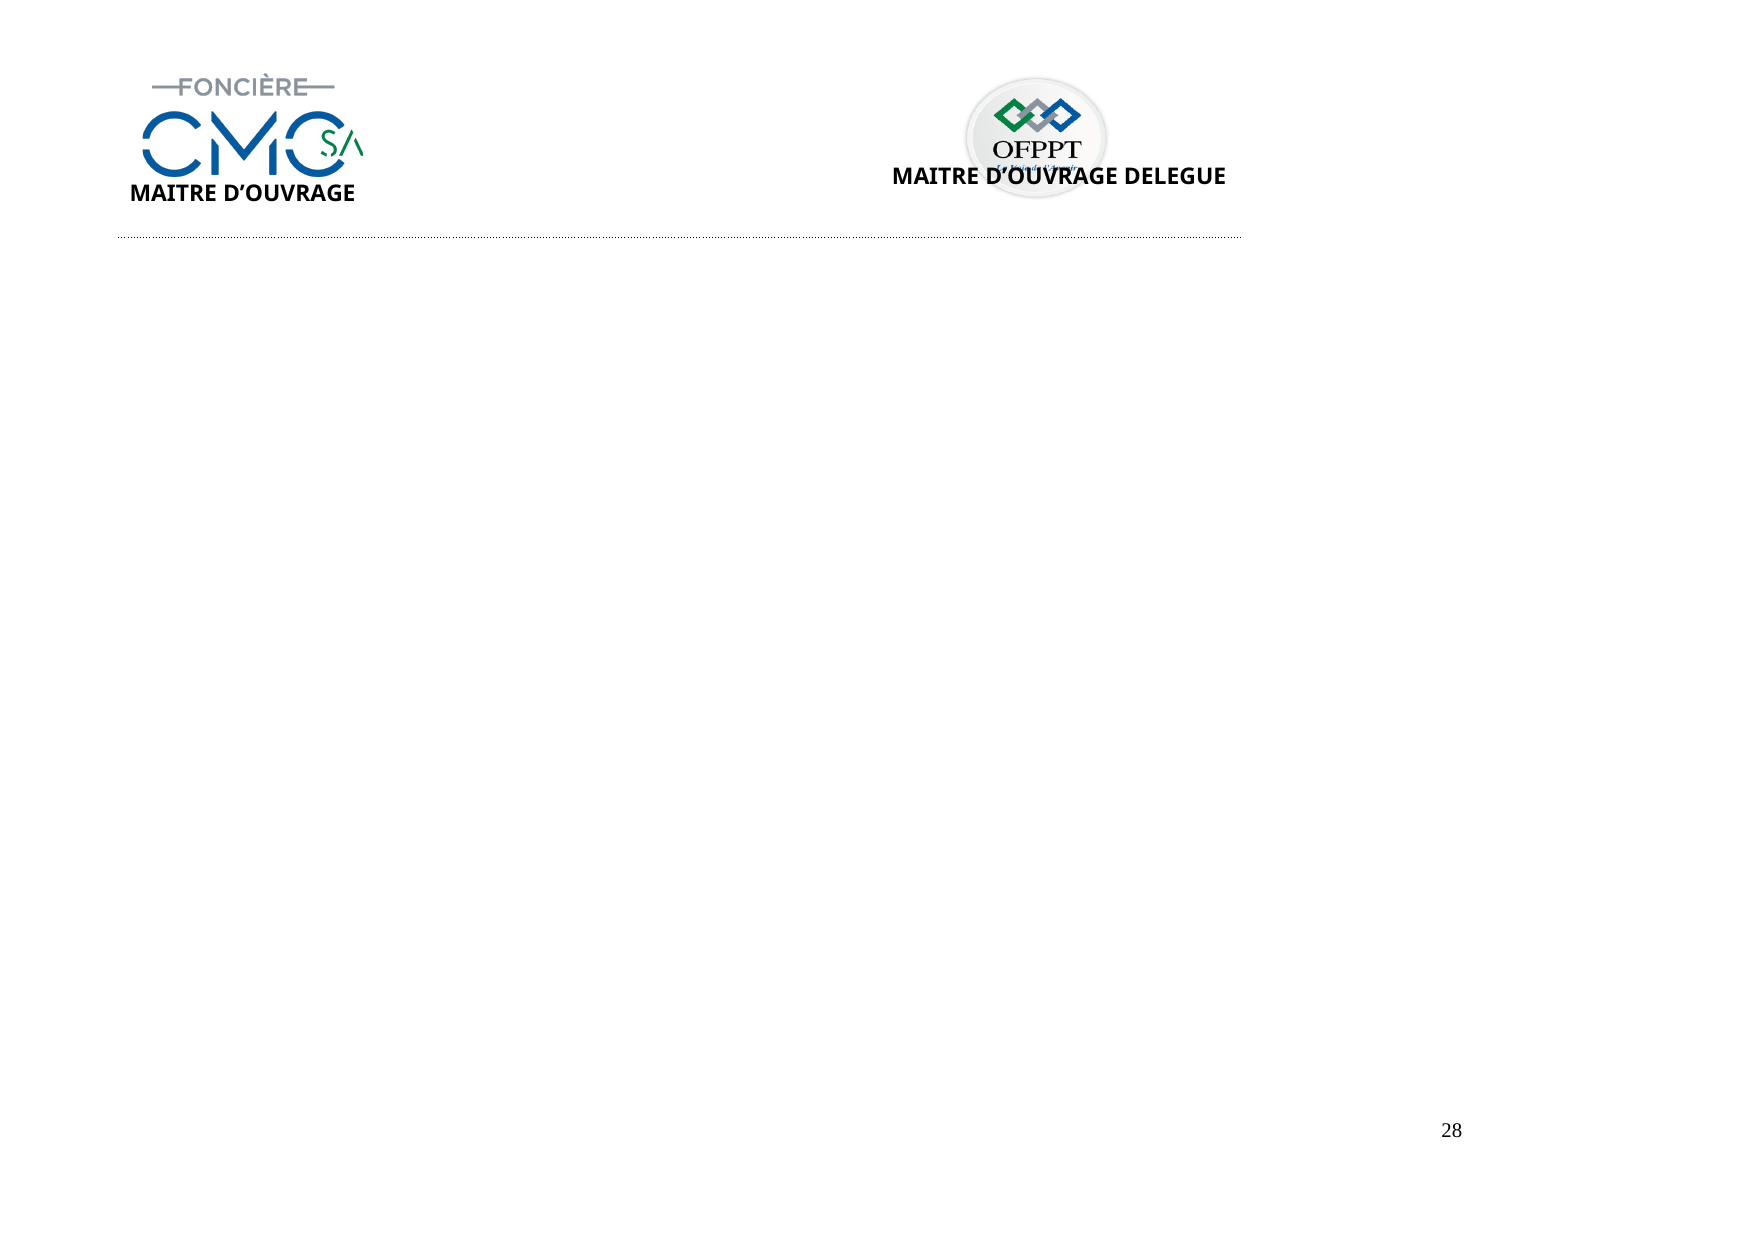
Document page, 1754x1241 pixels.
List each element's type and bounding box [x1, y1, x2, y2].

picture [142, 73, 364, 177]
picture [960, 73, 1112, 202]
